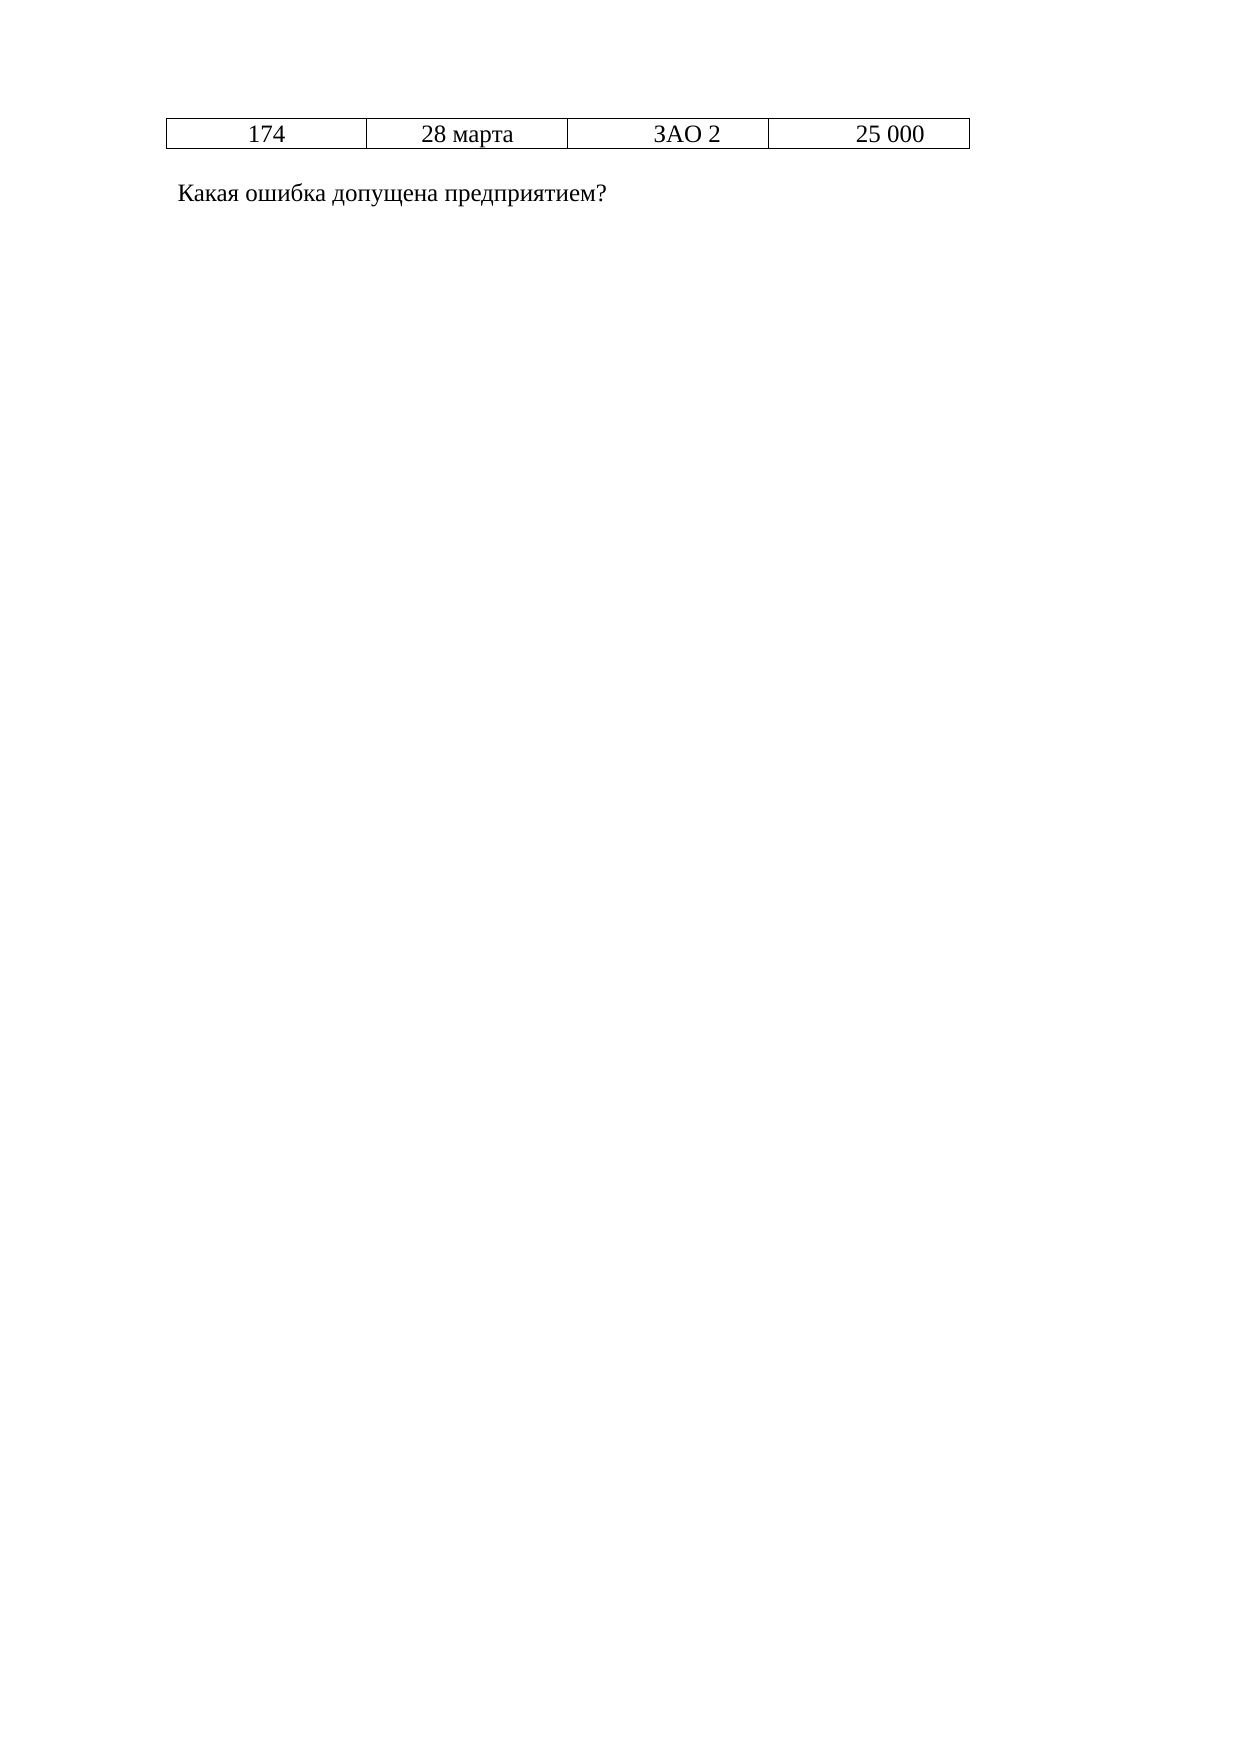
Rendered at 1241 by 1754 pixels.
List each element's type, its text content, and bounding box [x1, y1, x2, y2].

table_cell ЗАО 2 [568, 119, 768, 148]
text Какая ошибка допущена предприятием? [177, 178, 1152, 206]
table_cell 28 марта [367, 119, 567, 148]
table_cell 174 [167, 119, 366, 148]
table_cell 25 000 [769, 119, 969, 148]
